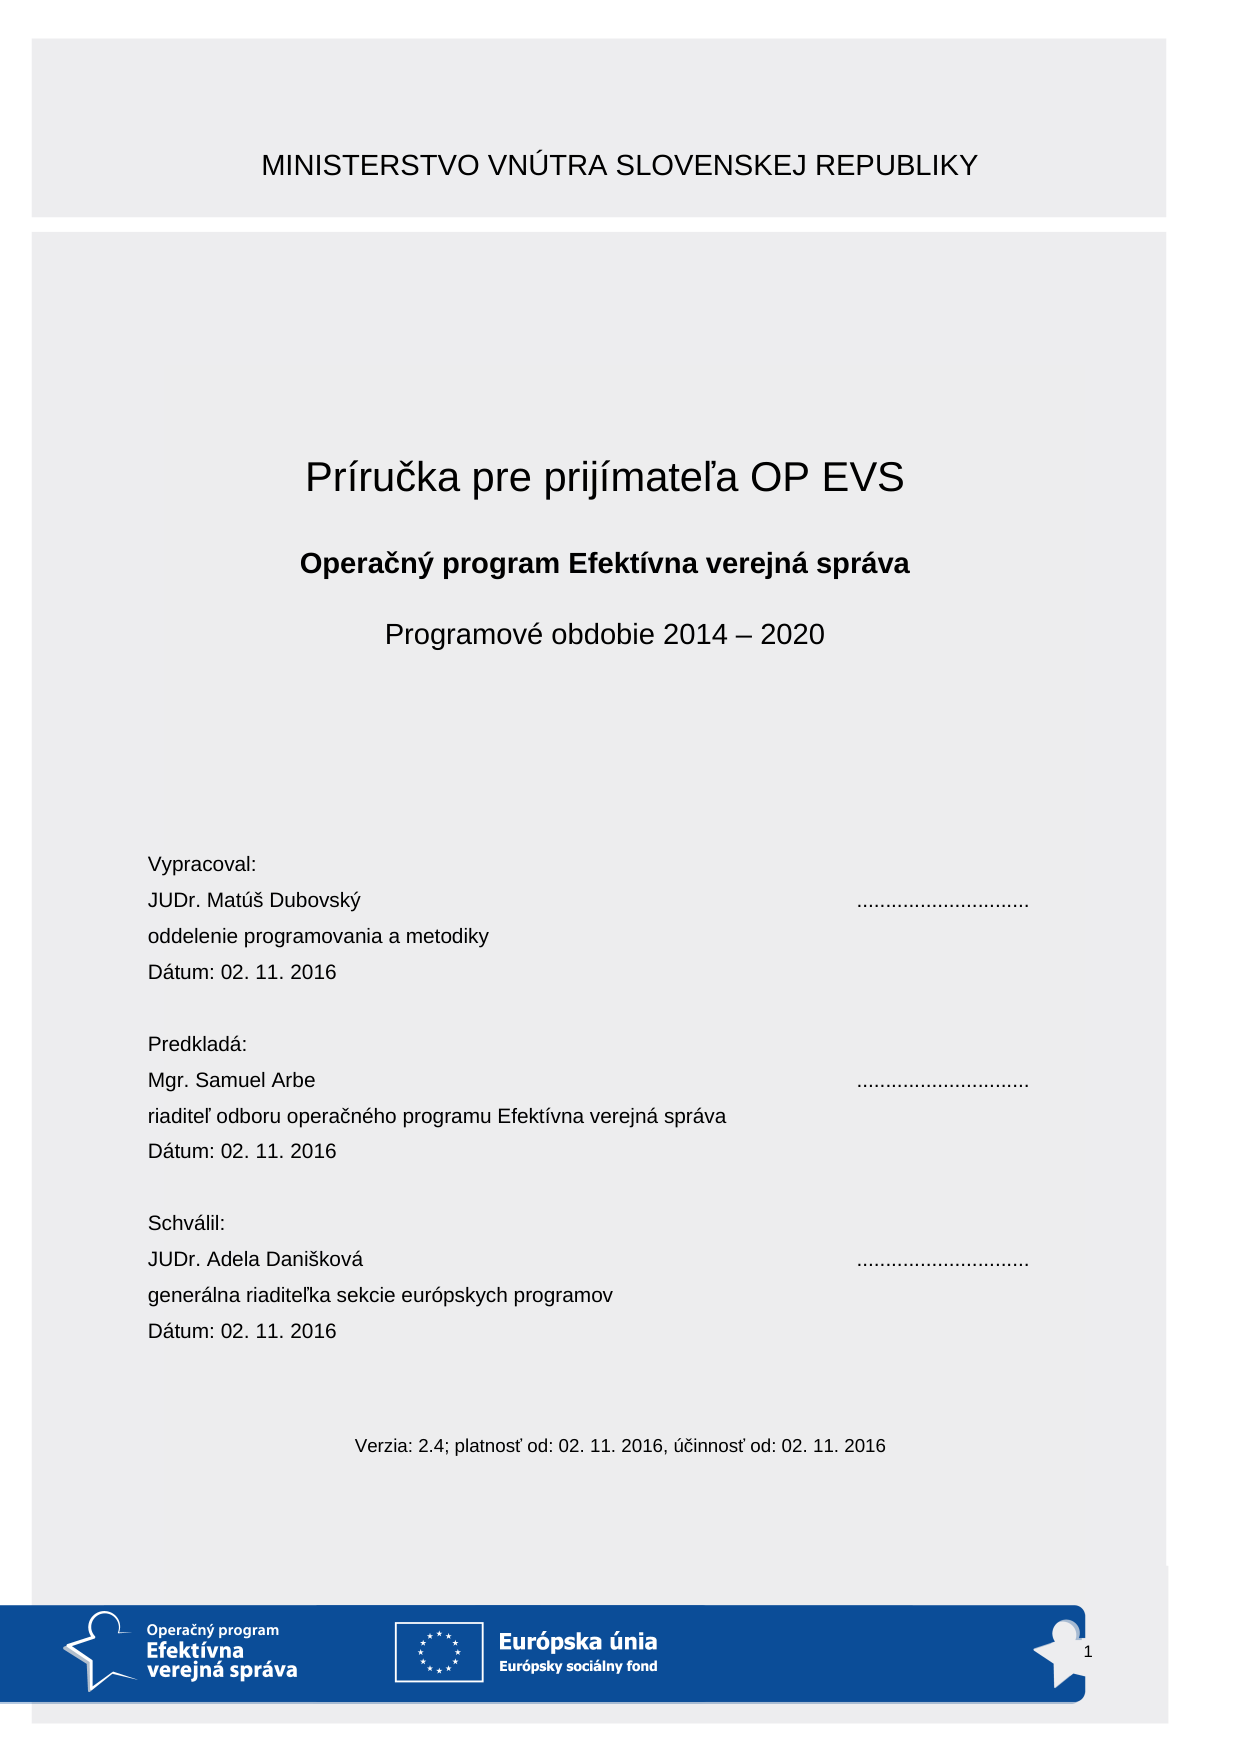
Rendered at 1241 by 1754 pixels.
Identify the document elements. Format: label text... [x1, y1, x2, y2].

text Schválil: [148, 1211, 1092, 1235]
text Vypracoval: [148, 852, 1092, 876]
text riaditeľ odboru operačného programu Efektívna verejná správa [148, 1103, 1092, 1127]
text Operačný program Efektívna verejná správa [148, 546, 1062, 579]
text Mgr. Samuel Arbe .............................. [148, 1067, 1092, 1091]
text generálna riaditeľka sekcie európskych programov [148, 1283, 1092, 1307]
text Príručka pre prijímateľa OP EVS [148, 452, 1062, 500]
text JUDr. Matúš Dubovský .............................. [148, 888, 1092, 912]
text Predkladá: [148, 1032, 1092, 1056]
text MINISTERSTVO VNÚTRA SLOVENSKEJ REPUBLIKY [148, 148, 1092, 181]
text oddelenie programovania a metodiky [148, 924, 1092, 948]
text Programové obdobie 2014 – 2020 [148, 617, 1062, 651]
text Dátum: 02. 11. 2016 [148, 1319, 1092, 1343]
text Verzia: 2.4; platnosť od: 02. 11. 2016, účinnosť od: 02. 11. 2016 [148, 1435, 1092, 1457]
picture [0, 9, 1221, 1754]
text Dátum: 02. 11. 2016 [148, 1139, 1092, 1163]
text JUDr. Adela Danišková .............................. [148, 1247, 1092, 1271]
text Dátum: 02. 11. 2016 [148, 960, 1092, 984]
